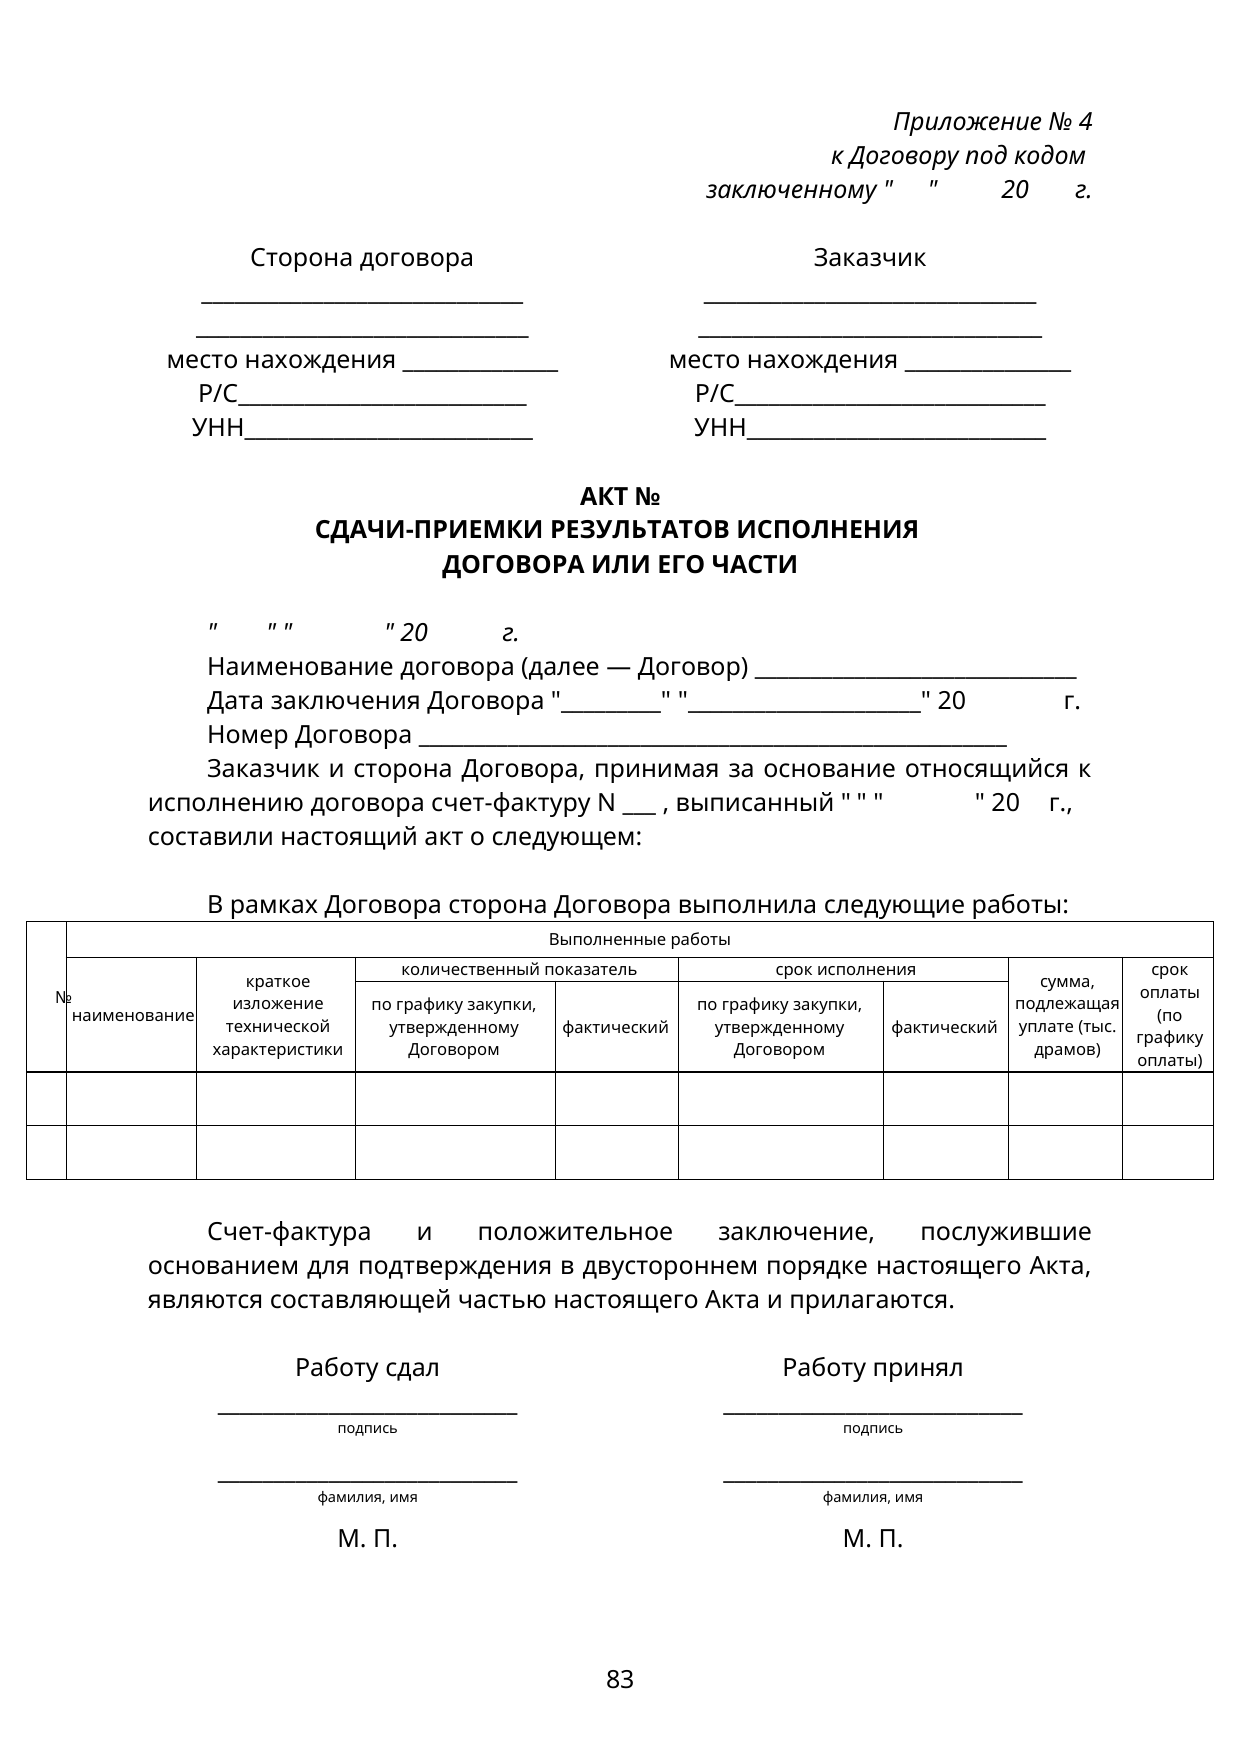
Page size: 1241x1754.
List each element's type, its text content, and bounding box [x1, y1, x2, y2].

text Счет-фактура и положительное заключение, послужившие основанием для подтверждения в двустороннем порядке настоящего Акта, являются составляющей частью настоящего Акта и прилагаются. [148, 1214, 1092, 1316]
table_cell [1123, 1073, 1213, 1125]
table_cell фактический [556, 982, 678, 1071]
table_cell [884, 1073, 1008, 1125]
table_cell наименование [67, 958, 196, 1071]
table_cell краткое изложение технической характеристики [197, 958, 355, 1071]
text " " " " 20 г. [148, 614, 1092, 648]
text АКТ № [207, 478, 1033, 512]
text Дата заключения Договора "_________" "_____________________" 20 г. [148, 682, 1092, 717]
table_cell [356, 1126, 555, 1179]
table_cell [27, 1126, 66, 1179]
table_cell ___________________________ подпись [620, 1384, 1126, 1452]
table_header Работу сдал [115, 1350, 620, 1384]
text к Договору под кодом заключенному " " 20 г. [148, 137, 1092, 206]
table_cell ___________________________ фамилия, имя [115, 1452, 620, 1520]
table_cell [197, 1073, 355, 1125]
table_cell фактический [884, 982, 1008, 1071]
table_header Заказчик ______________________________ _______________________________ место нахождения _______________ Р/С____________________________ УНН___________________________ [612, 240, 1128, 444]
table_cell ___________________________ подпись [115, 1384, 620, 1452]
table_cell [679, 1126, 883, 1179]
table_cell по графику закупки, утвержденному Договором [679, 982, 883, 1071]
table_cell [556, 1073, 678, 1125]
table_cell срок исполнения [679, 958, 1008, 981]
table_header Работу принял [620, 1350, 1126, 1384]
text Наименование договора (далее — Договор) _____________________________ [148, 648, 1092, 682]
text Номер Договора _____________________________________________________ [148, 717, 1092, 751]
table_cell сумма, подлежащая уплате (тыс. драмов) [1009, 958, 1122, 1071]
table_header Сторона договора _____________________________ ______________________________ место нахождения ______________ Р/С__________________________ УНН__________________________ [112, 240, 612, 444]
table_cell по графику закупки, утвержденному Договором [356, 982, 555, 1071]
text СДАЧИ-ПРИЕМКИ РЕЗУЛЬТАТОВ ИСПОЛНЕНИЯ ДОГОВОРА ИЛИ ЕГО ЧАСТИ [207, 512, 1033, 580]
text Заказчик и сторона Договора, принимая за основание относящийся к исполнению договора счет-фактуру N ___ , выписанный " " " " 20 г., составили настоящий акт о следующем: [148, 751, 1092, 853]
table_cell ___________________________ фамилия, имя [620, 1452, 1126, 1520]
table_cell [1009, 1073, 1122, 1125]
table_cell М. П. [620, 1520, 1126, 1554]
table_cell [679, 1073, 883, 1125]
table_cell [27, 1073, 66, 1125]
table_cell количественный показатель [356, 958, 678, 981]
table_cell [556, 1126, 678, 1179]
table_cell срок оплаты (по графику оплаты) [1123, 958, 1213, 1071]
table_cell [67, 1073, 196, 1125]
table_cell [356, 1073, 555, 1125]
table_cell М. П. [115, 1520, 620, 1554]
table_cell [1009, 1126, 1122, 1179]
text Приложение № 4 [148, 103, 1092, 137]
table_cell [1123, 1126, 1213, 1179]
table_cell [67, 1126, 196, 1179]
table_cell [884, 1126, 1008, 1179]
table_header Выполненные работы [67, 922, 1213, 957]
text В рамках Договора сторона Договора выполнила следующие работы: [148, 887, 1092, 921]
table_header № [27, 922, 66, 1071]
table_cell [197, 1126, 355, 1179]
